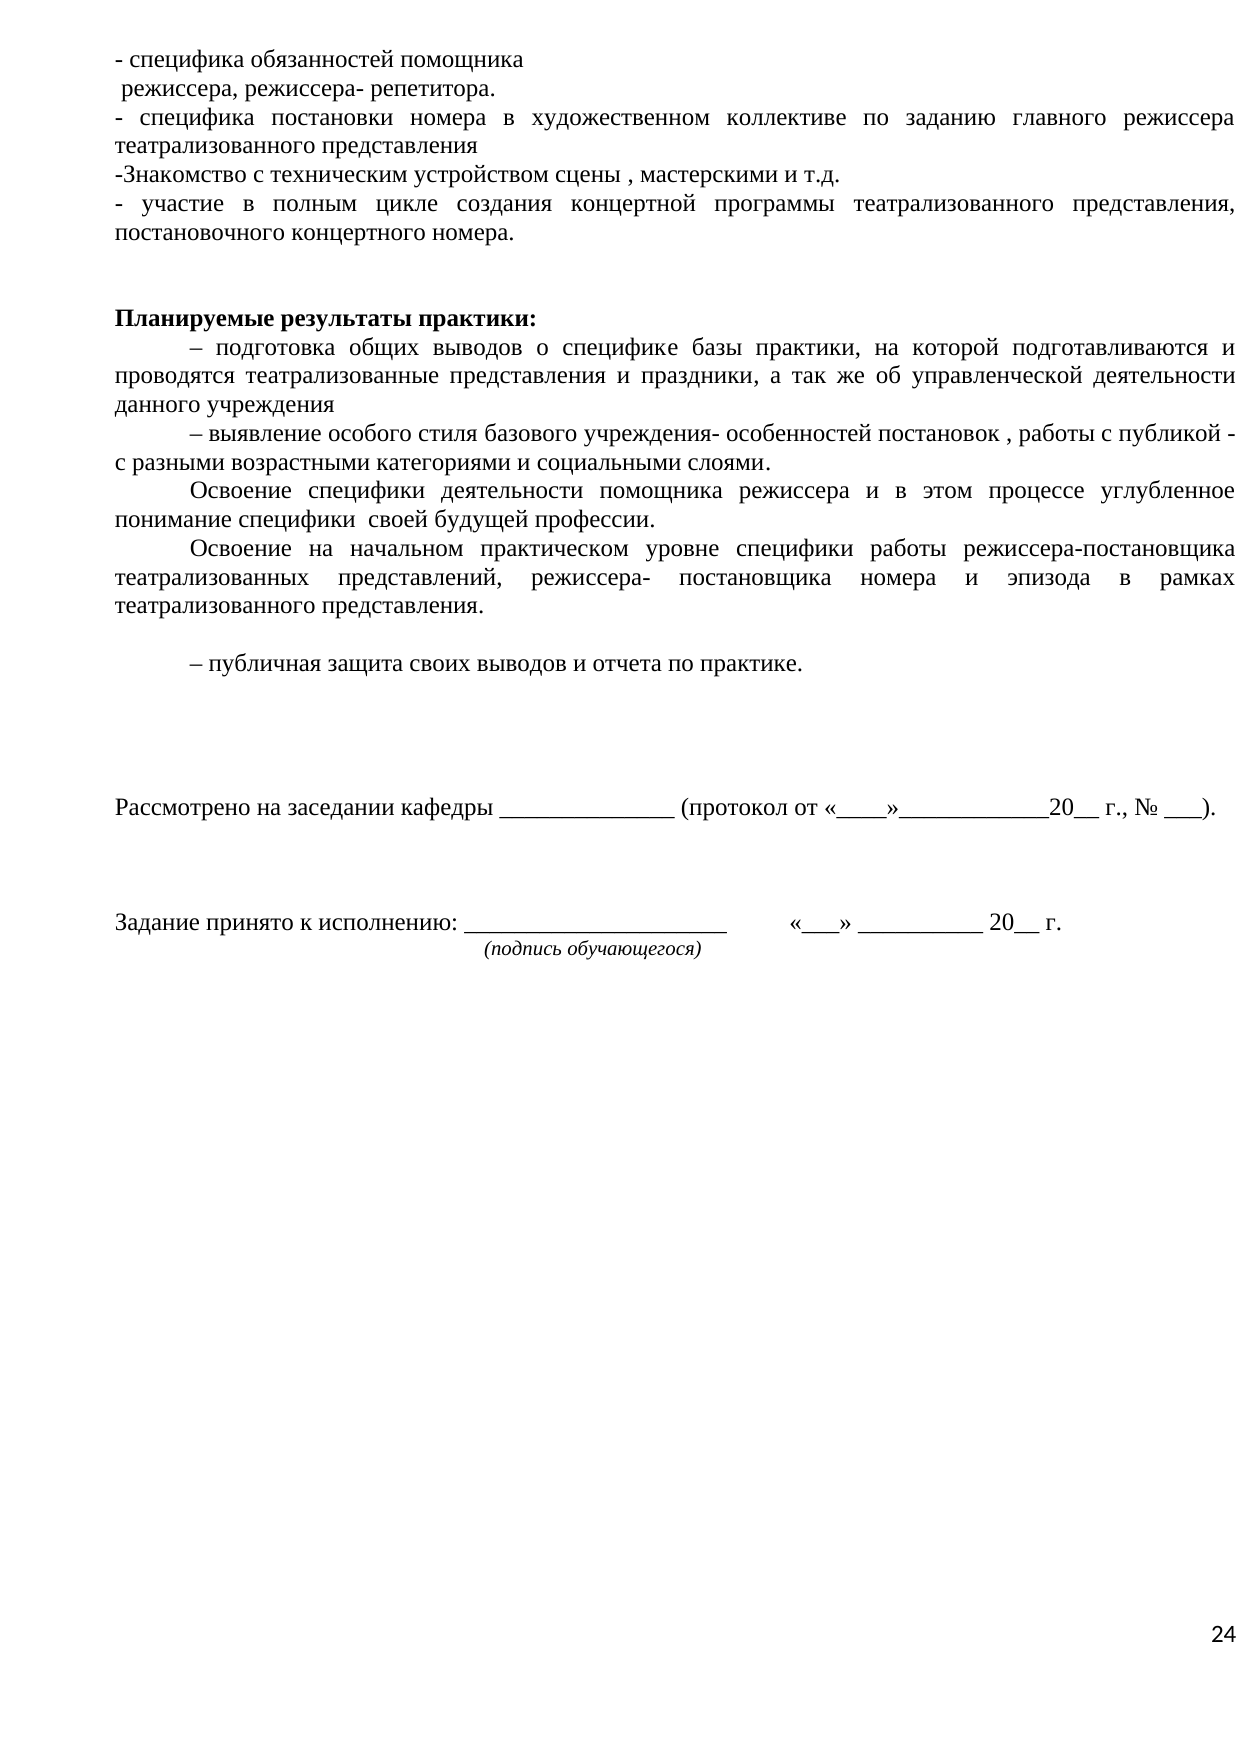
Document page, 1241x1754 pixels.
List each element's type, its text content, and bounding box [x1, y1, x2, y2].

text режиссера, режиссера- репетитора. [114, 73, 1236, 102]
text (подпись обучающегося) [484, 936, 1236, 960]
text Рассмотрено на заседании кафедры ______________ (протокол от «____»____________20__ г., № ___). [114, 792, 1236, 821]
text - участие в полным цикле создания концертной программы театрализованного представления, постановочного концертного номера. [114, 188, 1236, 246]
text - специфика обязанностей помощника [114, 44, 1236, 73]
text Освоение на начальном практическом уровне специфики работы режиссера-постановщика театрализованных представлений, режиссера- постановщика номера и эпизода в рамках театрализованного представления. [114, 533, 1236, 619]
text Планируемые результаты практики: [114, 303, 1236, 332]
text – публичная защита своих выводов и отчета по практике. [114, 648, 1236, 677]
text -Знакомство с техническим устройством сцены , мастерскими и т.д. [114, 159, 1236, 188]
text – выявление особого стиля базового учреждения- особенностей постановок , работы с публикой - с разными возрастными категориями и социальными слоями. [114, 418, 1236, 476]
text – подготовка общих выводов о специфике базы практики, на которой подготавливаются и проводятся театрализованные представления и праздники, а так же об управленческой деятельности данного учреждения [114, 332, 1236, 418]
text - специфика постановки номера в художественном коллективе по заданию главного режиссера театрализованного представления [114, 102, 1236, 159]
text Освоение специфики деятельности помощника режиссера и в этом процессе углубленное понимание специфики своей будущей профессии. [114, 476, 1236, 533]
text Задание принято к исполнению: _____________________ «___» __________ 20__ г. [114, 907, 1236, 936]
